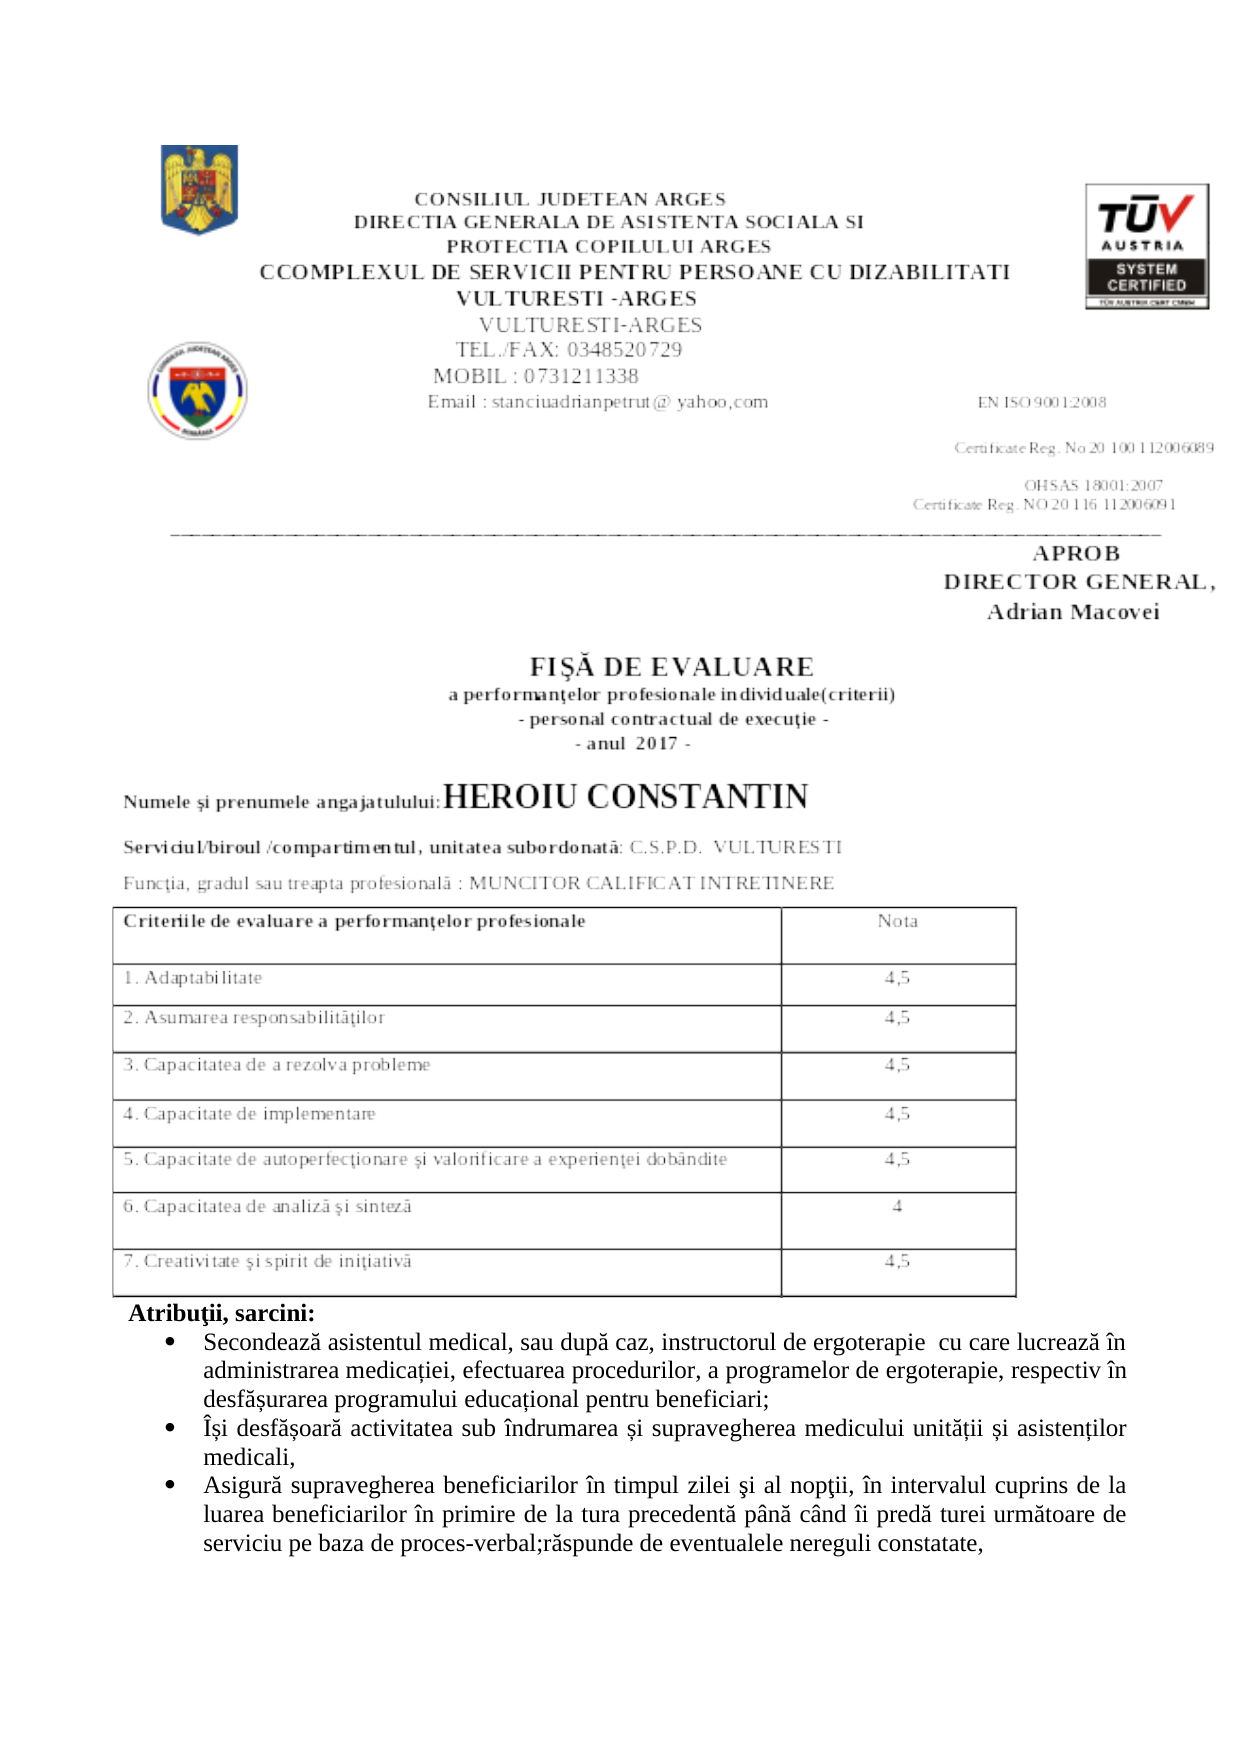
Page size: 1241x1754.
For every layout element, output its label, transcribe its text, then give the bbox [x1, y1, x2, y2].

text Atribuţii, sarcini: [128, 1298, 1128, 1327]
list Asigură supravegherea beneficiarilor în timpul zilei şi al nopţii, în intervalul cuprins de la luarea beneficiarilor în primire de la tura precedentă până când îi predă turei următoare de serviciu pe baza de proces-verbal;răspunde de eventualele nereguli constatate, [166, 1470, 1128, 1557]
list Își desfășoară activitatea sub îndrumarea și supravegherea medicului unității și asistenților medicali, [166, 1413, 1128, 1470]
list Secondează asistentul medical, sau după caz, instructorul de ergoterapie cu care lucrează în administrarea medicației, efectuarea procedurilor, a programelor de ergoterapie, respectiv în desfășurarea programului educațional pentru beneficiari; [166, 1327, 1128, 1413]
